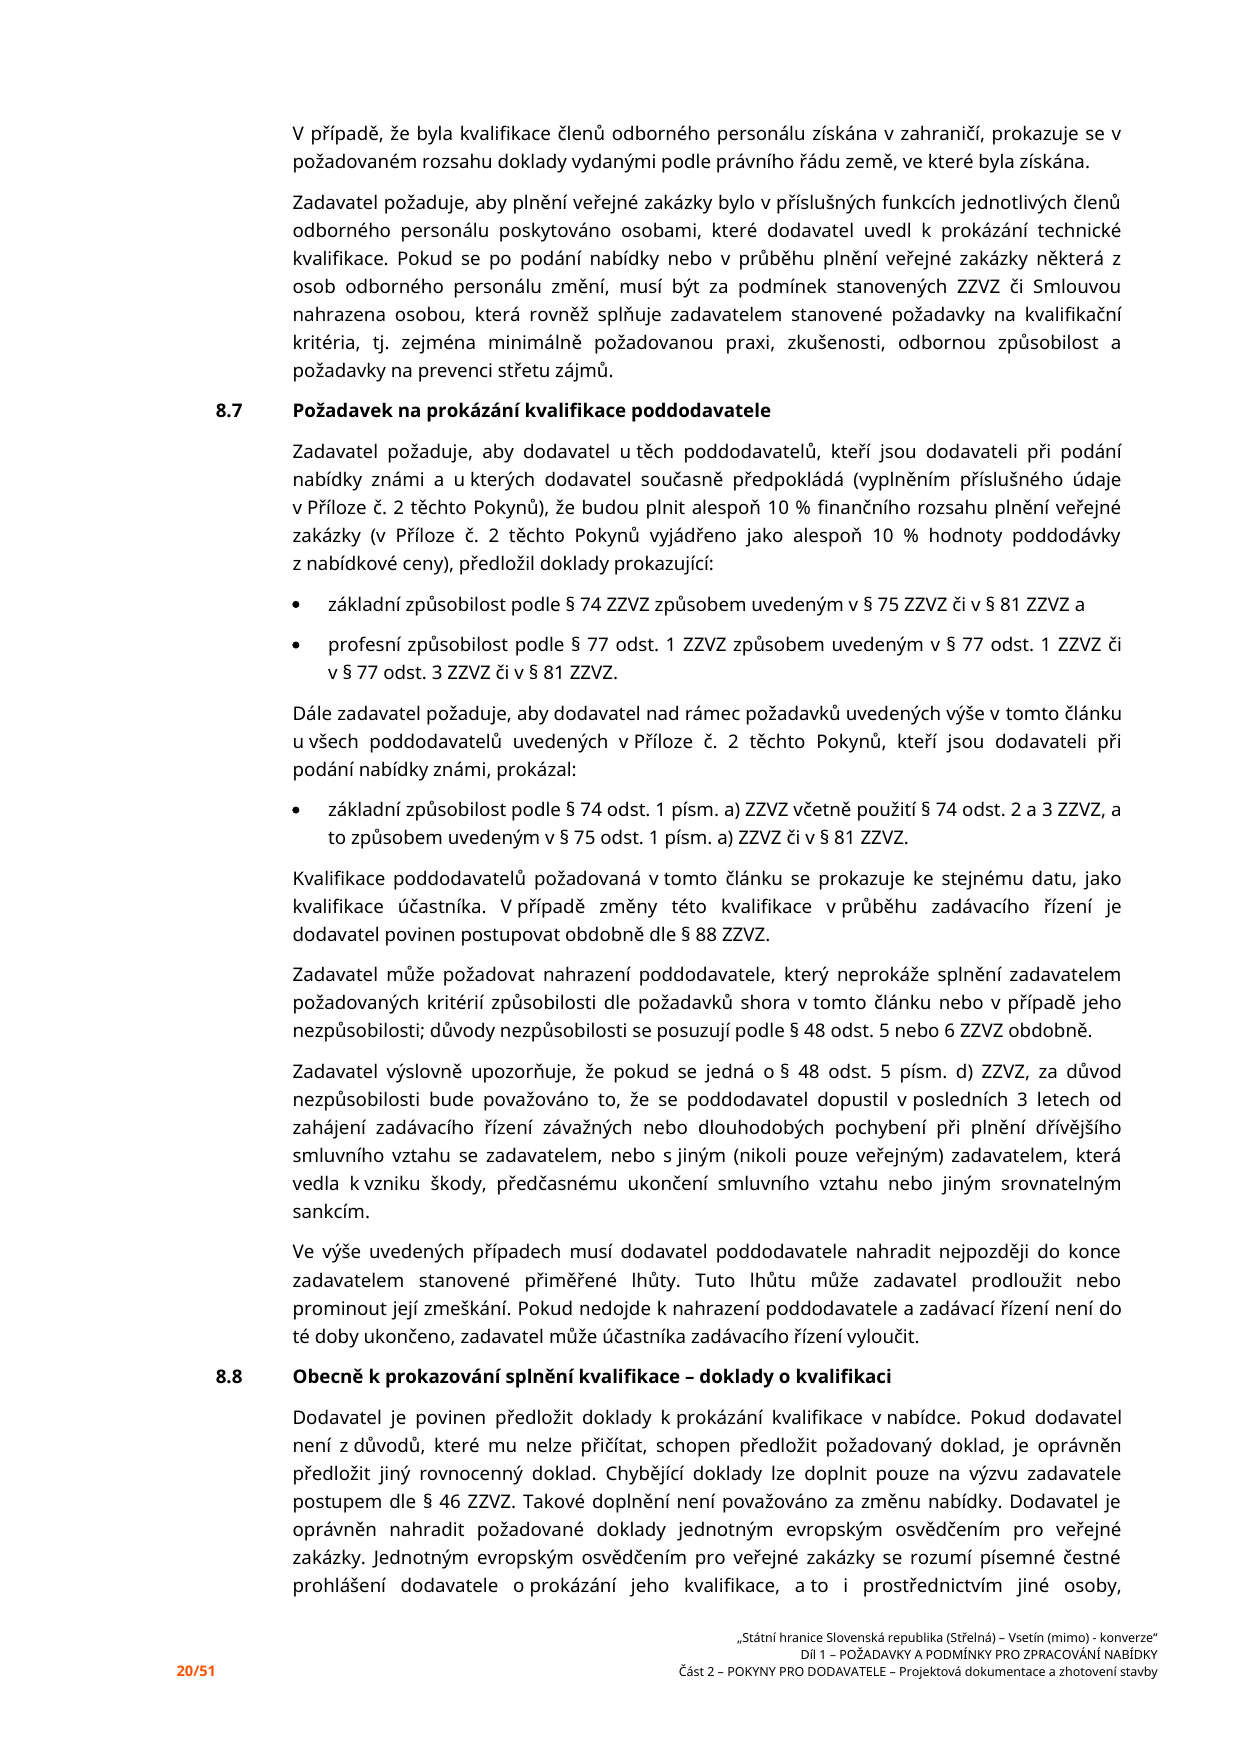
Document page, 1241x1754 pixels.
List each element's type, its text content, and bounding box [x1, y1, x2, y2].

text Dále zadavatel požaduje, aby dodavatel nad rámec požadavků uvedených výše v tomto článku u všech poddodavatelů uvedených v Příloze č. 2 těchto Pokynů, kteří jsou dodavateli při podání nabídky známi, prokázal: [292, 700, 1122, 782]
text Kvalifikace poddodavatelů požadovaná v tomto článku se prokazuje ke stejnému datu, jako kvalifikace účastníka. V případě změny této kvalifikace v průběhu zadávacího řízení je dodavatel povinen postupovat obdobně dle § 88 ZZVZ. [292, 865, 1122, 947]
text profesní způsobilost podle § 77 odst. 1 ZZVZ způsobem uvedeným v § 77 odst. 1 ZZVZ či v § 77 odst. 3 ZZVZ či v § 81 ZZVZ. [292, 631, 1122, 685]
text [292, 1404, 1122, 1598]
text základní způsobilost podle § 74 odst. 1 písm. a) ZZVZ včetně použití § 74 odst. 2 a 3 ZZVZ, a to způsobem uvedeným v § 75 odst. 1 písm. a) ZZVZ či v § 81 ZZVZ. [292, 797, 1122, 850]
text Obecně k prokazování splnění kvalifikace – doklady o kvalifikaci [216, 1363, 1122, 1389]
text Zadavatel může požadovat nahrazení poddodavatele, který neprokáže splnění zadavatelem požadovaných kritérií způsobilosti dle požadavků shora v tomto článku nebo v případě jeho nezpůsobilosti; důvody nezpůsobilosti se posuzují podle § 48 odst. 5 nebo 6 ZZVZ obdobně. [292, 962, 1122, 1043]
text V případě, že byla kvalifikace členů odborného personálu získána v zahraničí, prokazuje se v požadovaném rozsahu doklady vydanými podle právního řádu země, ve které byla získána. [292, 121, 1122, 174]
text Zadavatel výslovně upozorňuje, že pokud se jedná o § 48 odst. 5 písm. d) ZZVZ, za důvod nezpůsobilosti bude považováno to, že se poddodavatel dopustil v posledních 3 letech od zahájení zadávacího řízení závažných nebo dlouhodobých pochybení při plnění dřívějšího smluvního vztahu se zadavatelem, nebo s jiným (nikoli pouze veřejným) zadavatelem, která vedla k vzniku škody, předčasnému ukončení smluvního vztahu nebo jiným srovnatelným sankcím. [292, 1058, 1122, 1224]
text Zadavatel požaduje, aby plnění veřejné zakázky bylo v příslušných funkcích jednotlivých členů odborného personálu poskytováno osobami, které dodavatel uvedl k prokázání technické kvalifikace. Pokud se po podání nabídky nebo v průběhu plnění veřejné zakázky některá z osob odborného personálu změní, musí být za podmínek stanovených ZZVZ či Smlouvou nahrazena osobou, která rovněž splňuje zadavatelem stanovené požadavky na kvalifikační kritéria, tj. zejména minimálně požadovanou praxi, zkušenosti, odbornou způsobilost a požadavky na prevenci střetu zájmů. [292, 189, 1122, 383]
text Zadavatel požaduje, aby dodavatel u těch poddodavatelů, kteří jsou dodavateli při podání nabídky známi a u kterých dodavatel současně předpokládá (vyplněním příslušného údaje v Příloze č. 2 těchto Pokynů), že budou plnit alespoň 10 % finančního rozsahu plnění veřejné zakázky (v Příloze č. 2 těchto Pokynů vyjádřeno jako alespoň 10 % hodnoty poddodávky z nabídkové ceny), předložil doklady prokazující: [292, 438, 1122, 576]
text Požadavek na prokázání kvalifikace poddodavatele [216, 398, 1122, 423]
text Ve výše uvedených případech musí dodavatel poddodavatele nahradit nejpozději do konce zadavatelem stanovené přiměřené lhůty. Tuto lhůtu může zadavatel prodloužit nebo prominout její zmeškání. Pokud nedojde k nahrazení poddodavatele a zadávací řízení není do té doby ukončeno, zadavatel může účastníka zadávacího řízení vyloučit. [292, 1239, 1122, 1348]
text základní způsobilost podle § 74 ZZVZ způsobem uvedeným v § 75 ZZVZ či v § 81 ZZVZ a [292, 591, 1122, 616]
